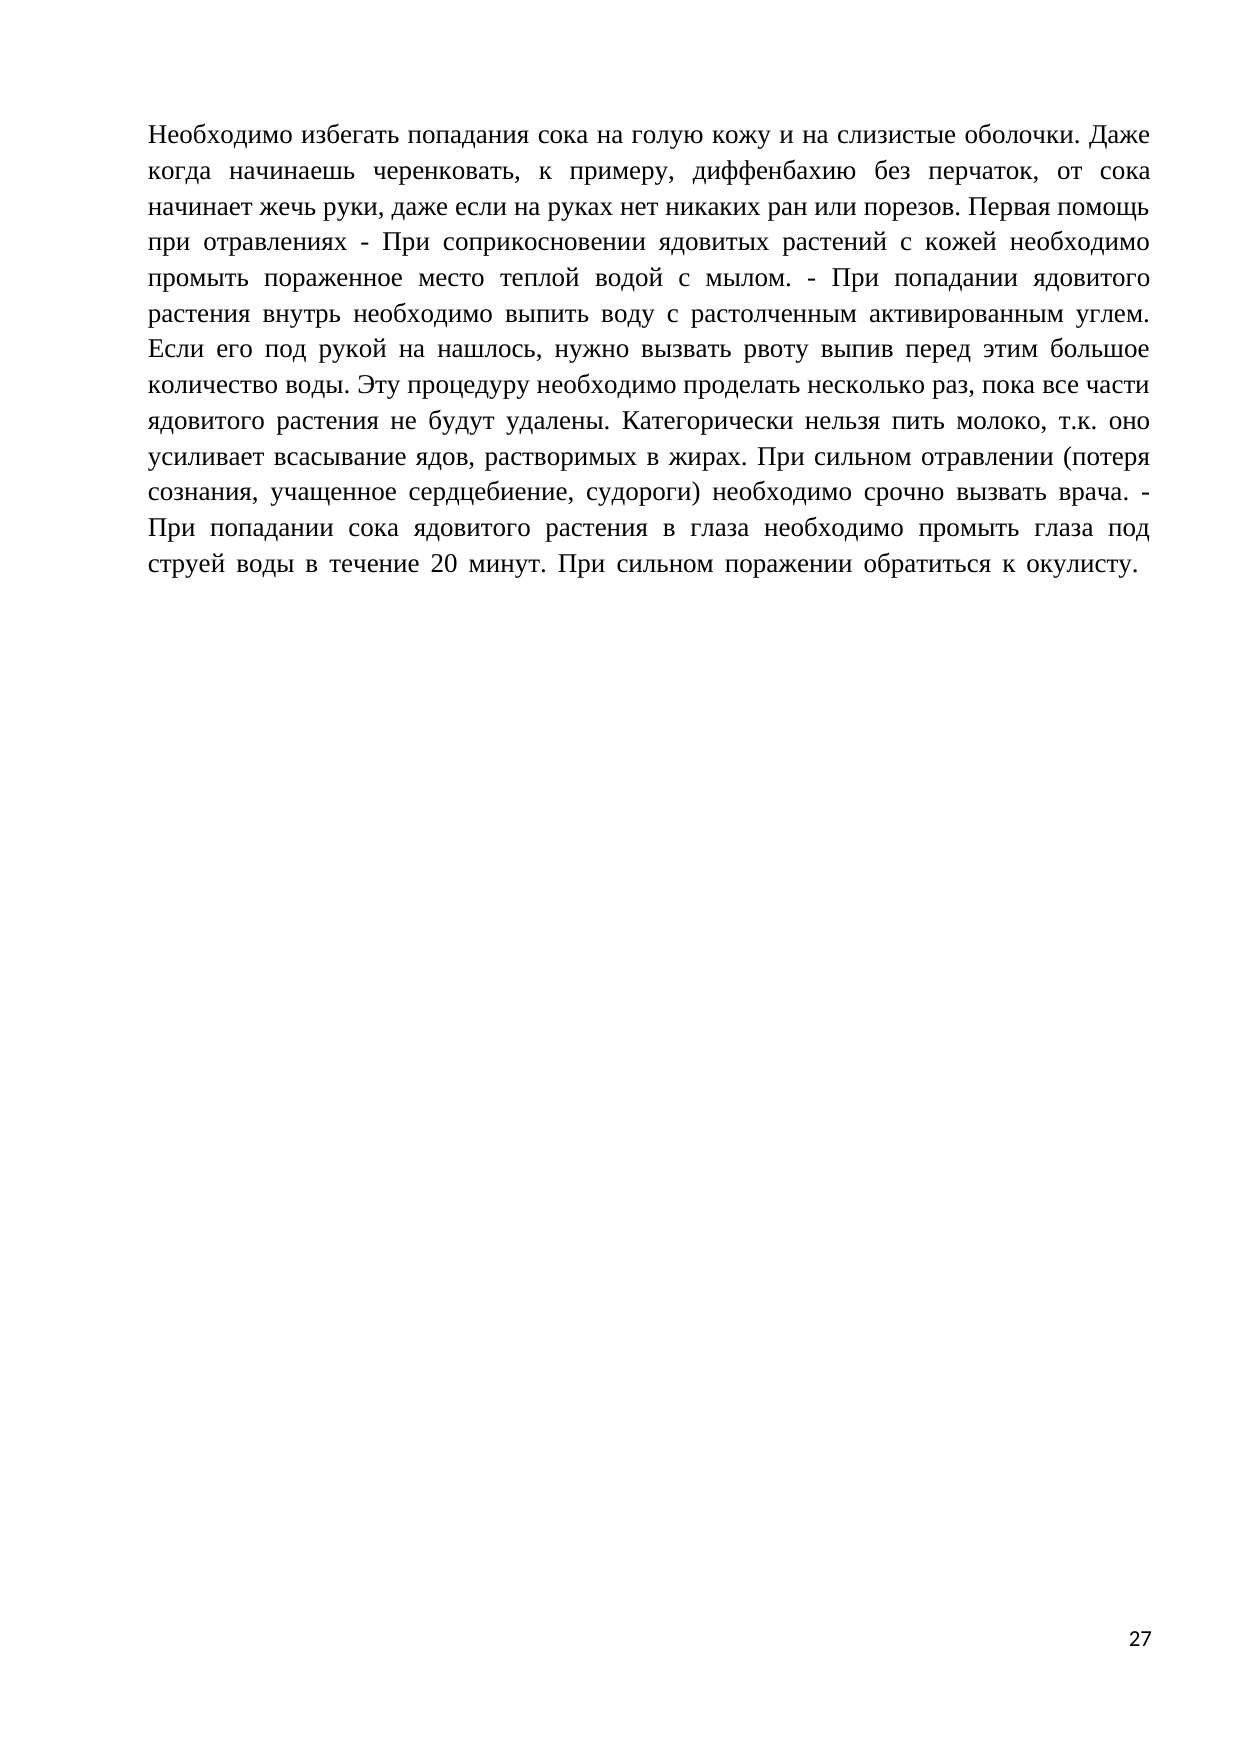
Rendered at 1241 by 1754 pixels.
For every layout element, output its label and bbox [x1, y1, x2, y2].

text [148, 118, 1152, 610]
